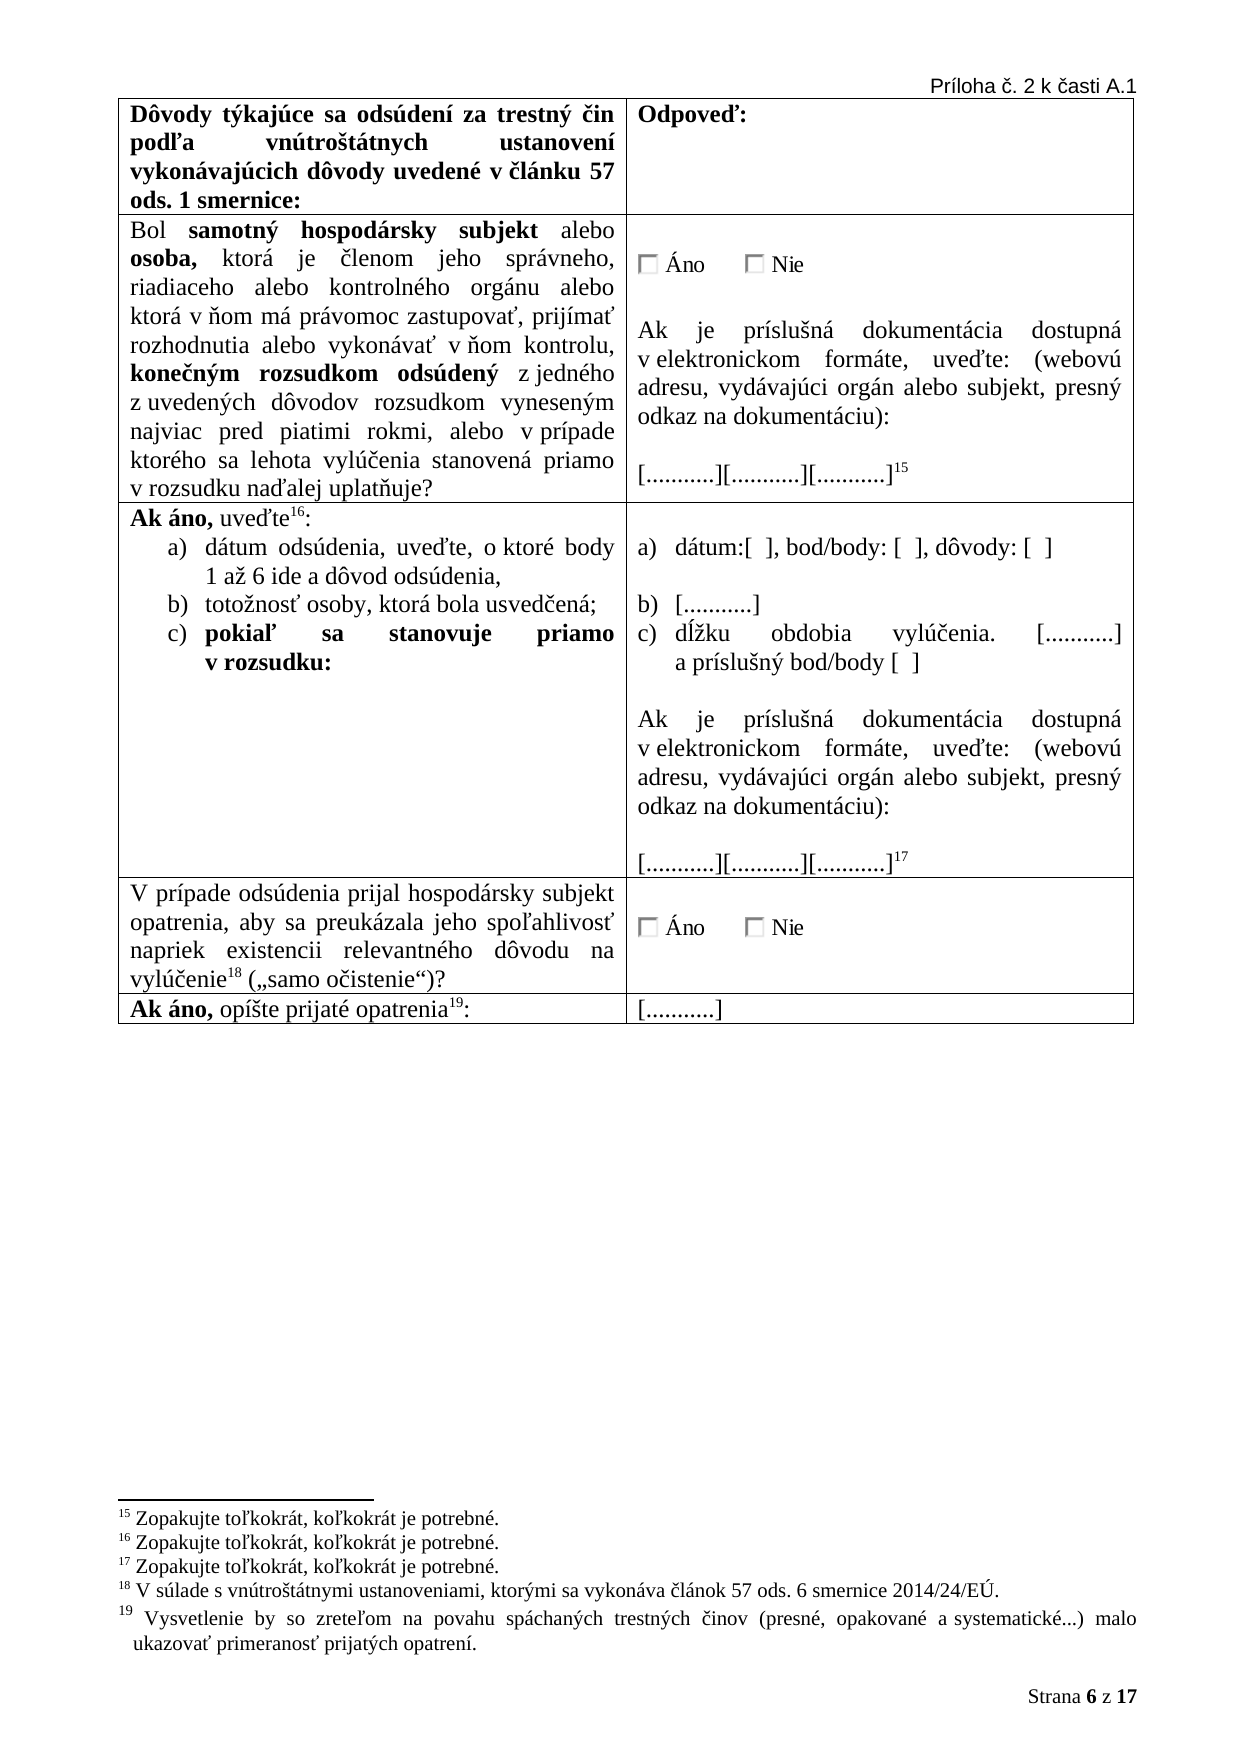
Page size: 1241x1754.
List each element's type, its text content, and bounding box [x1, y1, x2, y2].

table_header Odpoveď: [627, 99, 1133, 214]
table_cell dátum:[ ], bod/body: [ ], dôvody: [ ] [...........] dĺžku obdobia vylúčenia. [...........] a príslušný bod/body [ ] Ak je príslušná dokumentácia dostupná v elektronickom formáte, uveďte: (webovú adresu, vydávajúci orgán alebo subjekt, presný odkaz na dokumentáciu): [...........][...........][...........] [627, 503, 1133, 877]
table_cell Ak áno, opíšte prijaté opatrenia: [119, 994, 626, 1023]
table_cell Ak áno, uveďte: dátum odsúdenia, uveďte, o ktoré body 1 až 6 ide a dôvod odsúdenia, totožnosť osoby, ktorá bola usvedčená; pokiaľ sa stanovuje priamo v rozsudku: [119, 503, 626, 877]
table_cell V prípade odsúdenia prijal hospodársky subjekt opatrenia, aby sa preukázala jeho spoľahlivosť napriek existencii relevantného dôvodu na vylúčenie („samo očistenie“)? [119, 878, 626, 993]
table_cell Ak je príslušná dokumentácia dostupná v elektronickom formáte, uveďte: (webovú adresu, vydávajúci orgán alebo subjekt, presný odkaz na dokumentáciu): [...........][...........][...........] [627, 215, 1133, 502]
table_cell [627, 878, 1133, 993]
table_cell Bol samotný hospodársky subjekt alebo osoba, ktorá je členom jeho správneho, riadiaceho alebo kontrolného orgánu alebo ktorá v ňom má právomoc zastupovať, prijímať rozhodnutia alebo vykonávať v ňom kontrolu, konečným rozsudkom odsúdený z jedného z uvedených dôvodov rozsudkom vyneseným najviac pred piatimi rokmi, alebo v prípade ktorého sa lehota vylúčenia stanovená priamo v rozsudku naďalej uplatňuje? [119, 215, 626, 502]
table_cell [...........] [627, 994, 1133, 1023]
table_header Dôvody týkajúce sa odsúdení za trestný čin podľa vnútroštátnych ustanovení vykonávajúcich dôvody uvedené v článku 57 ods. 1 smernice: [119, 99, 626, 214]
